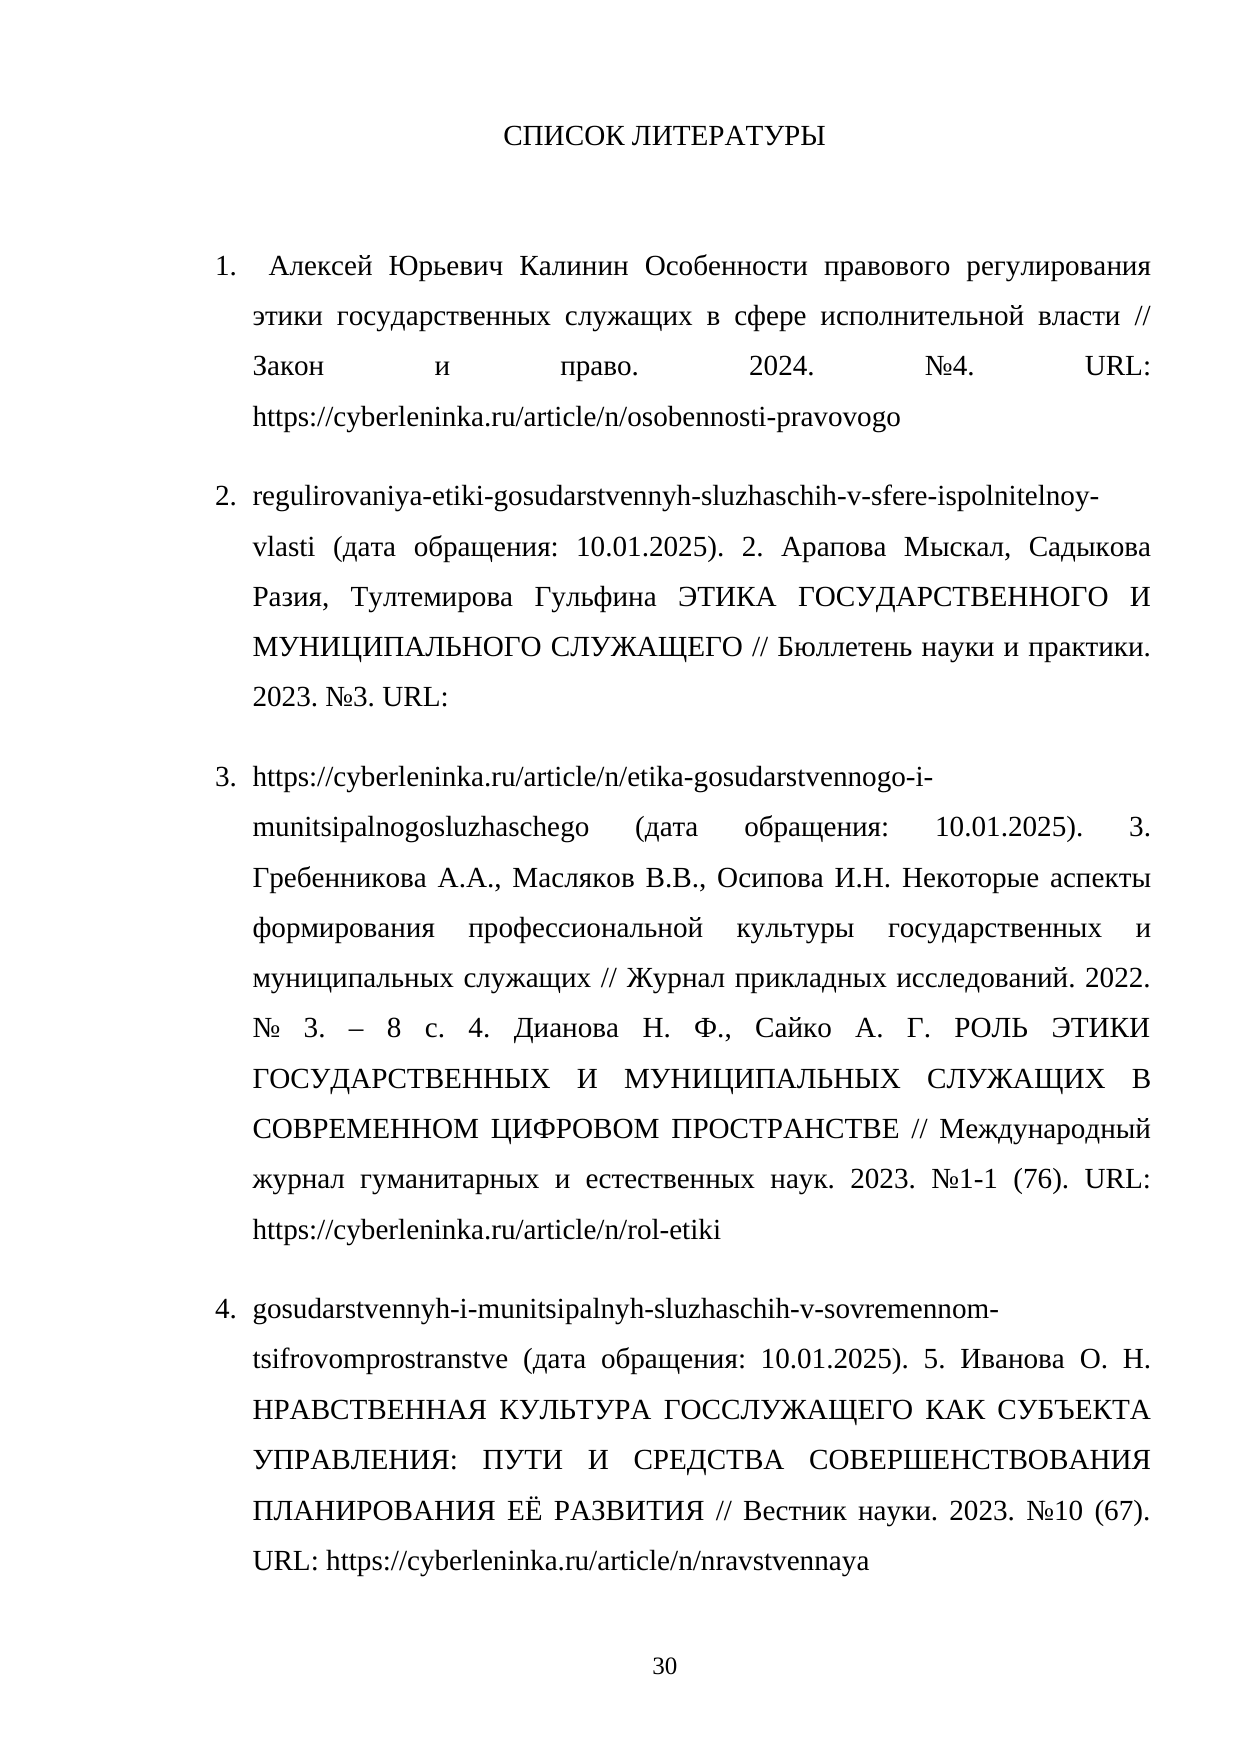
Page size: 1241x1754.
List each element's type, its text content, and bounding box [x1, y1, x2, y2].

list https://cyberleninka.ru/article/n/etika-gosudarstvennogo-i-munitsipalnogosluzhaschego (дата обращения: 10.01.2025). 3. Гребенникова А.А., Масляков В.В., Осипова И.Н. Некоторые аспекты формирования профессиональной культуры государственных и муниципальных служащих // Журнал прикладных исследований. 2022. № 3. – 8 с. 4. Дианова Н. Ф., Сайко А. Г. РОЛЬ ЭТИКИ ГОСУДАРСТВЕННЫХ И МУНИЦИПАЛЬНЫХ СЛУЖАЩИХ В СОВРЕМЕННОМ ЦИФРОВОМ ПРОСТРАНСТВЕ // Международный журнал гуманитарных и естественных наук. 2023. №1-1 (76). URL: https://cyberleninka.ru/article/n/rol-etiki [215, 759, 1152, 1245]
list regulirovaniya-etiki-gosudarstvennyh-sluzhaschih-v-sfere-ispolnitelnoy-vlasti (дата обращения: 10.01.2025). 2. Арапова Мыскал, Садыкова Разия, Тултемирова Гульфина ЭТИКА ГОСУДАРСТВЕННОГО И МУНИЦИПАЛЬНОГО СЛУЖАЩЕГО // Бюллетень науки и практики. 2023. №3. URL: [215, 478, 1152, 713]
list gosudarstvennyh-i-munitsipalnyh-sluzhaschih-v-sovremennom-tsifrovomprostranstve (дата обращения: 10.01.2025). 5. Иванова О. Н. НРАВСТВЕННАЯ КУЛЬТУРА ГОССЛУЖАЩЕГО КАК СУБЪЕКТА УПРАВЛЕНИЯ: ПУТИ И СРЕДСТВА СОВЕРШЕНСТВОВАНИЯ ПЛАНИРОВАНИЯ ЕЁ РАЗВИТИЯ // Вестник науки. 2023. №10 (67). URL: https://cyberleninka.ru/article/n/nravstvennaya [215, 1291, 1152, 1576]
text СПИСОК ЛИТЕРАТУРЫ [177, 118, 1152, 152]
list Алексей Юрьевич Калинин Особенности правового регулирования этики государственных служащих в сфере исполнительной власти // Закон и право. 2024. №4. URL: https://cyberleninka.ru/article/n/osobennosti-pravovogo [215, 248, 1152, 432]
